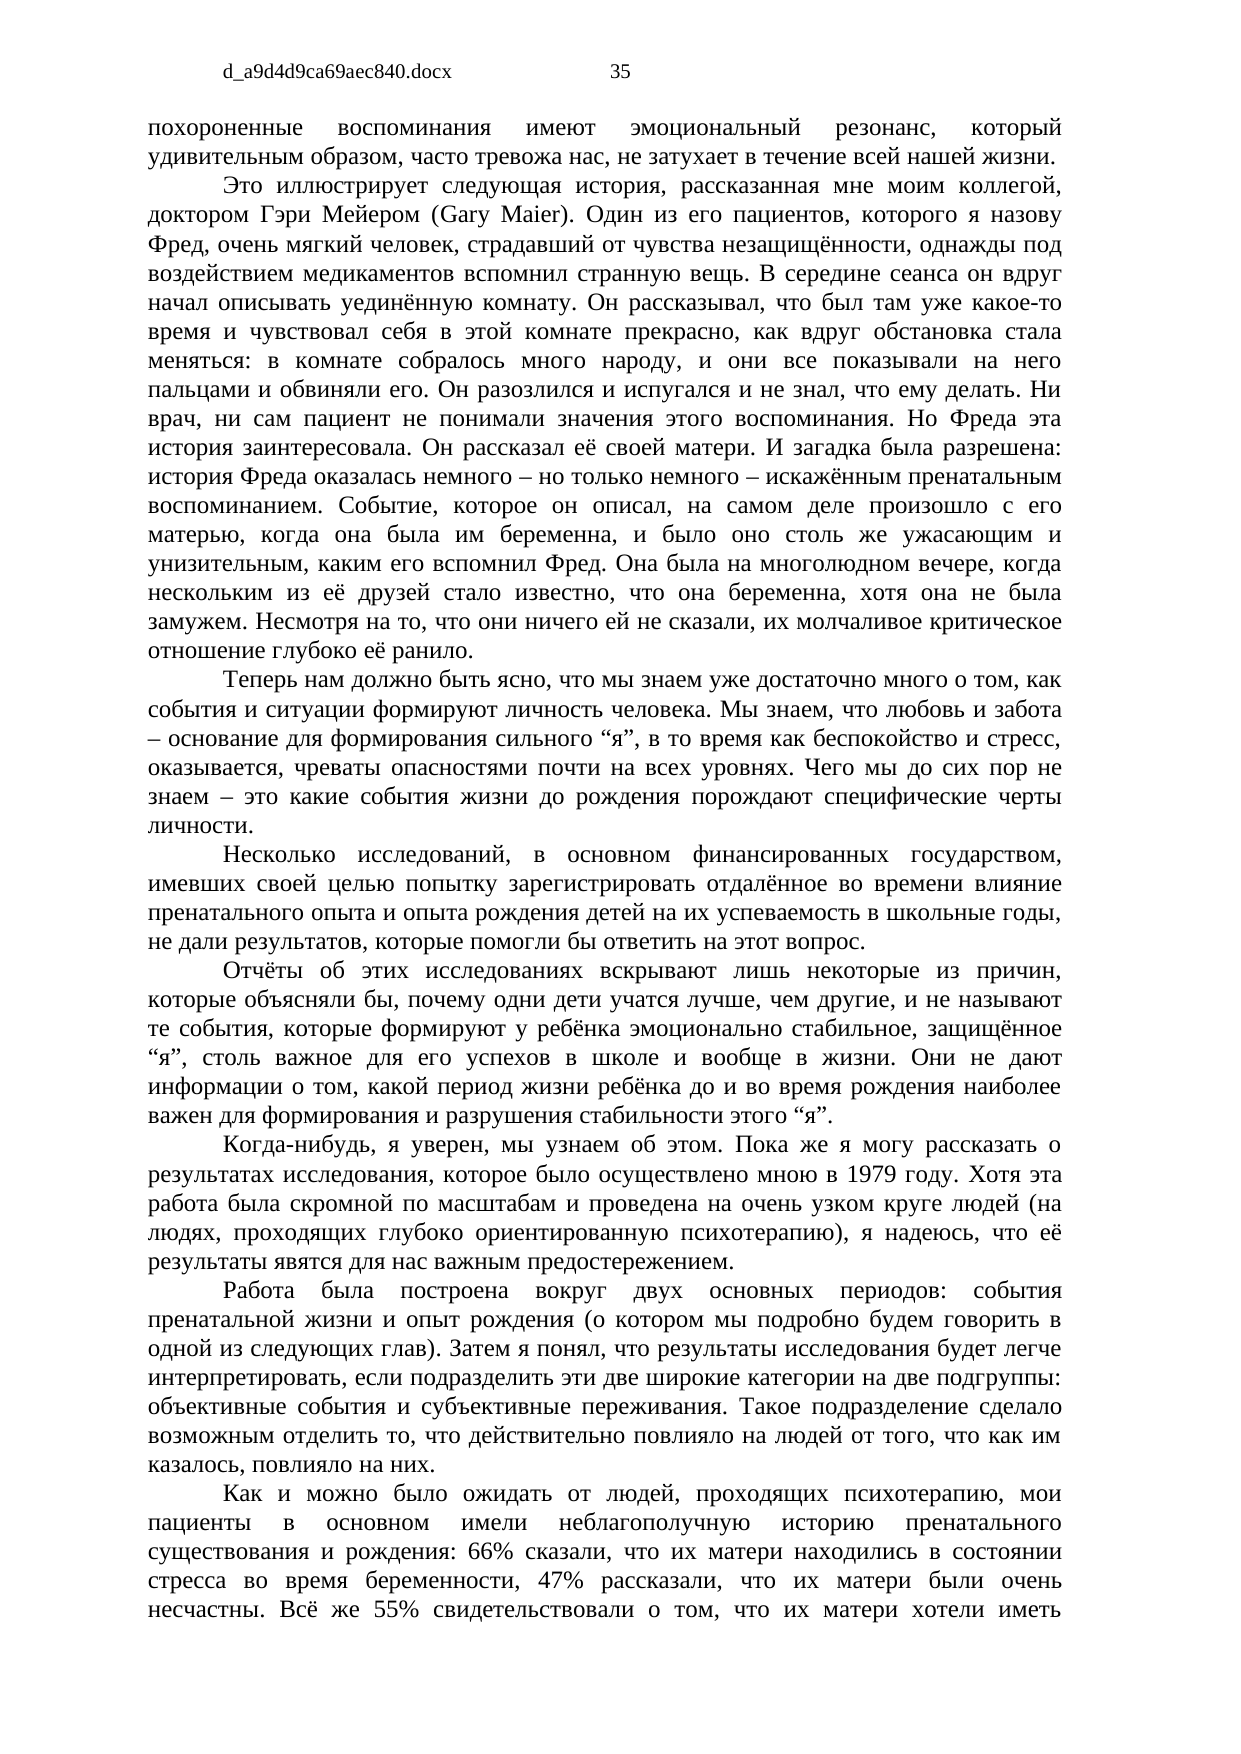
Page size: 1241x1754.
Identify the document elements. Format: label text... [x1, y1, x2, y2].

text Это иллюстрирует следующая история, рассказанная мне моим коллегой, доктором Гэри Мейером (Gary Maier). Один из его пациентов, которого я назову Фред, очень мягкий человек, страдавший от чувства незащищённости, однажды под воздействием медикаментов вспомнил странную вещь. В середине сеанса он вдруг начал описывать уединённую комнату. Он рассказывал, что был там уже какое-то время и чувствовал себя в этой комнате прекрасно, как вдруг обстановка стала меняться: в комнате собралось много народу, и они все показывали на него пальцами и обвиняли его. Он разозлился и испугался и не знал, что ему делать. Ни врач, ни сам пациент не понимали значения этого воспоминания. Но Фреда эта история заинтересовала. Он рассказал её своей матери. И загадка была разрешена: история Фреда оказалась немного – но только немного – искажённым пренатальным воспоминанием. Событие, которое он описал, на самом деле произошло с его матерью, когда она была им беременна, и было оно столь же ужасающим и унизительным, каким его вспомнил Фред. Она была на многолюдном вечере, когда нескольким из её друзей стало известно, что она беременна, хотя она не была замужем. Несмотря на то, что они ничего ей не сказали, их молчаливое критическое отношение глубоко её ранило. [148, 170, 1063, 664]
text Когда-нибудь, я уверен, мы узнаем об этом. Пока же я могу рассказать о результатах исследования, которое было осуществлено мною в 1979 году. Хотя эта работа была скромной по масштабам и проведена на очень узком круге людей (на людях, проходящих глубоко ориентированную психотерапию), я надеюсь, что её результаты явятся для нас важным предостережением. [148, 1129, 1063, 1275]
text Несколько исследований, в основном финансированных государством, имевших своей целью попытку зарегистрировать отдалённое во времени влияние пренатального опыта и опыта рождения детей на их успеваемость в школьные годы, не дали результатов, которые помогли бы ответить на этот вопрос. [148, 839, 1063, 955]
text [148, 1478, 1063, 1623]
text Теперь нам должно быть ясно, что мы знаем уже достаточно много о том, как события и ситуации формируют личность человека. Мы знаем, что любовь и забота – основание для формирования сильного “я”, в то время как беспокойство и стресс, оказывается, чреваты опасностями почти на всех уровнях. Чего мы до сих пор не знаем – это какие события жизни до рождения порождают специфические черты личности. [148, 664, 1063, 839]
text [148, 112, 1063, 170]
text Отчёты об этих исследованиях вскрывают лишь некоторые из причин, которые объясняли бы, почему одни дети учатся лучше, чем другие, и не называют те события, которые формируют у ребёнка эмоционально стабильное, защищённое “я”, столь важное для его успехов в школе и вообще в жизни. Они не дают информации о том, какой период жизни ребёнка до и во время рождения наиболее важен для формирования и разрушения стабильности этого “я”. [148, 955, 1063, 1129]
text Работа была построена вокруг двух основных периодов: события пренатальной жизни и опыт рождения (о котором мы подробно будем говорить в одной из следующих глав). Затем я понял, что результаты исследования будет легче интерпретировать, если подразделить эти две широкие категории на две подгруппы: объективные события и субъективные переживания. Такое подразделение сделало возможным отделить то, что действительно повлияло на людей от того, что как им казалось, повлияло на них. [148, 1275, 1063, 1478]
